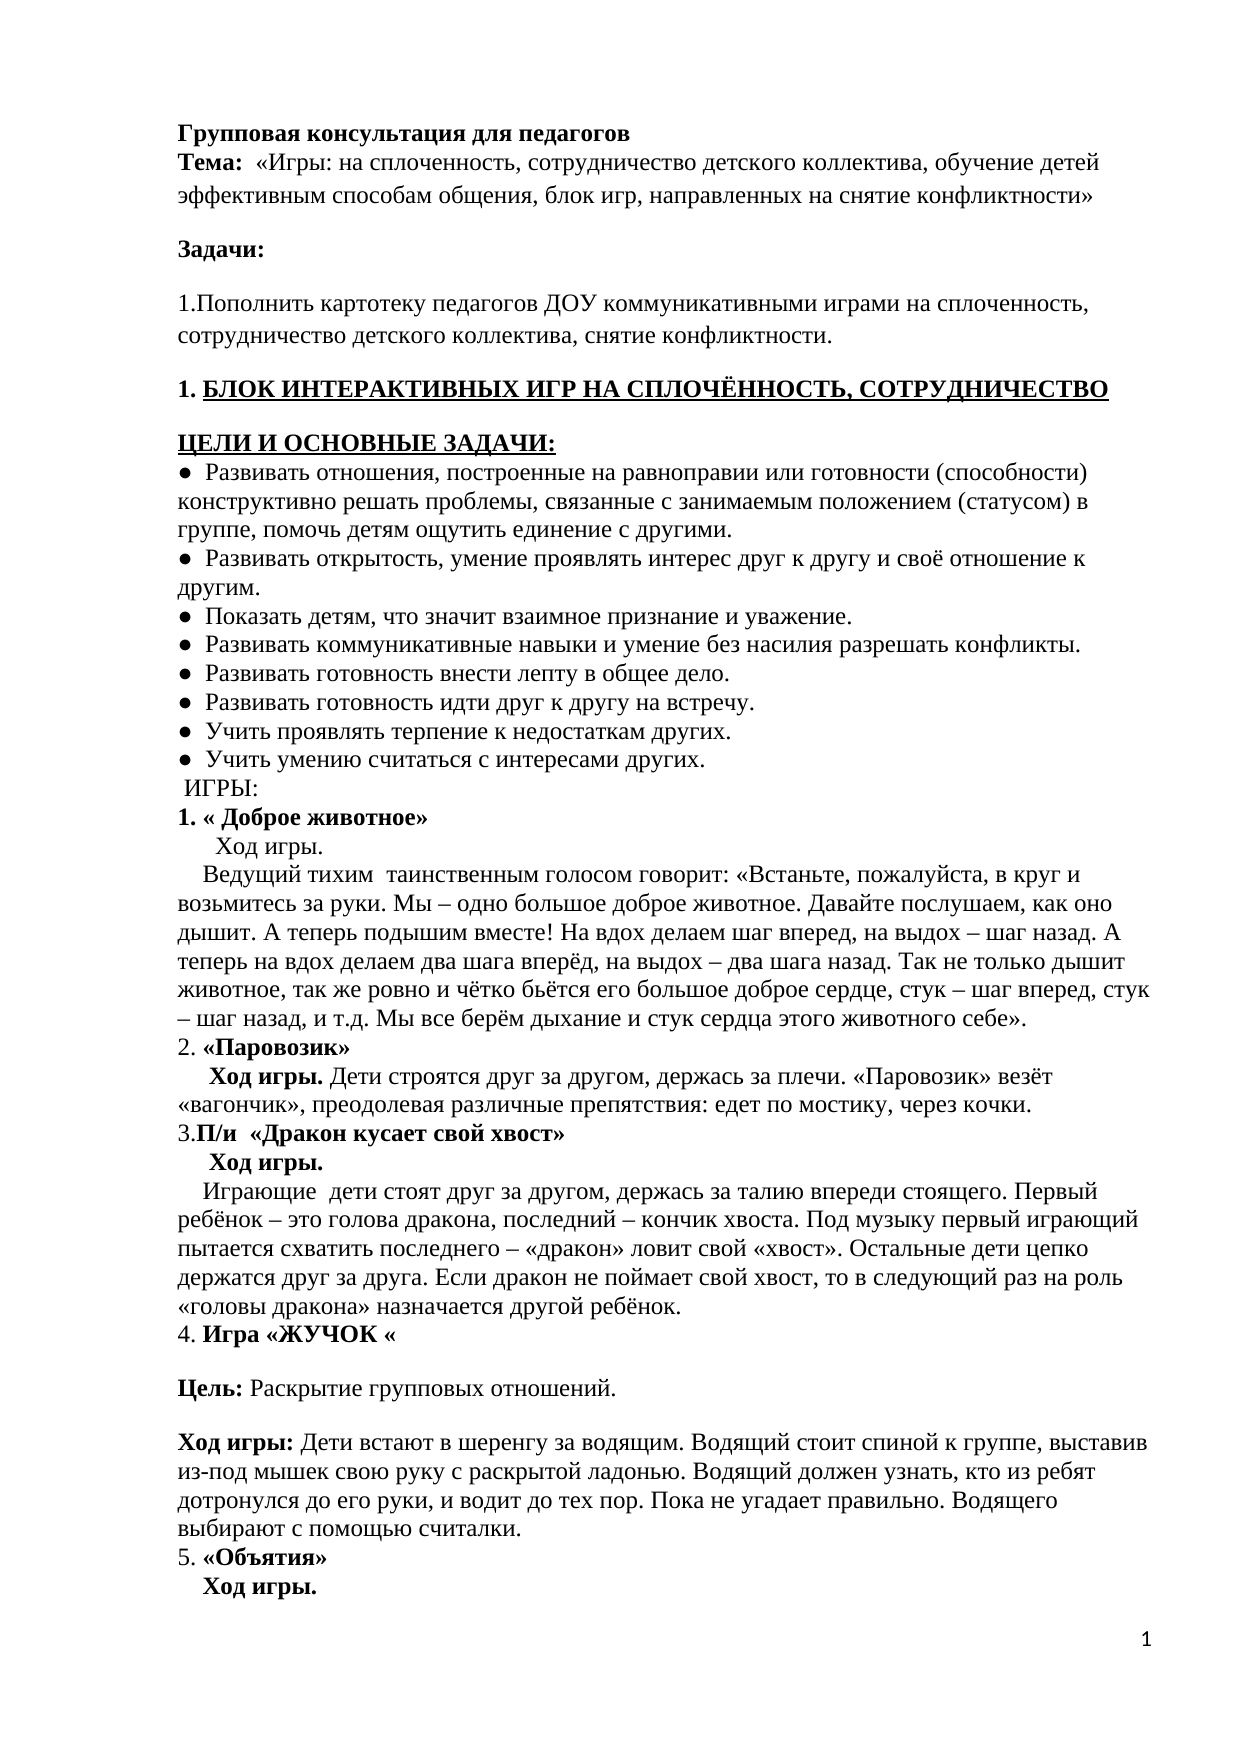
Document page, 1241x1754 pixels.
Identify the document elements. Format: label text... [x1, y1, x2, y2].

text Ход игры. [177, 831, 1152, 859]
text Ход игры. Дети строятся друг за другом, держась за плечи. «Паровозик» везёт «вагончик», преодолевая различные препятствия: едет по мостику, через кочки. [177, 1061, 1152, 1118]
text Ход игры. [177, 1571, 1152, 1600]
text ● Развивать открытость, умение проявлять интерес друг к другу и своё отношение к другим. [177, 543, 1152, 601]
text ЦЕЛИ И ОСНОВНЫЕ ЗАДАЧИ: [177, 428, 1152, 457]
text Задачи: [177, 234, 1152, 262]
text 1. « Доброе животное» [177, 802, 1152, 831]
text ● Развивать готовность идти друг к другу на встречу. [177, 687, 1152, 716]
text Ход игры. [177, 1147, 1152, 1176]
text ● Развивать коммуникативные навыки и умение без насилия разрешать конфликты. [177, 629, 1152, 658]
text 1.Пополнить картотеку педагогов ДОУ коммуникативными играми на сплоченность, сотрудничество детского коллектива, снятие конфликтности. [177, 288, 1152, 349]
text Тема: «Игры: на сплоченность, сотрудничество детского коллектива, обучение детей эффективным способам общения, блок игр, направленных на снятие конфликтности» [177, 147, 1152, 209]
text Ведущий тихим таинственным голосом говорит: «Встаньте, пожалуйста, в круг и возьмитесь за руки. Мы – одно большое доброе животное. Давайте послушаем, как оно дышит. А теперь подышим вместе! На вдох делаем шаг вперед, на выдох – шаг назад. А теперь на вдох делаем два шага вперёд, на выдох – два шага назад. Так не только дышит животное, так же ровно и чётко бьётся его большое доброе сердце, стук – шаг вперед, стук – шаг назад, и т.д. Мы все берём дыхание и стук сердца этого животного себе». [177, 859, 1152, 1032]
text Играющие дети стоят друг за другом, держась за талию впереди стоящего. Первый ребёнок – это голова дракона, последний – кончик хвоста. Под музыку первый играющий пытается схватить последнего – «дракон» ловит свой «хвост». Остальные дети цепко держатся друг за друга. Если дракон не поймает свой хвост, то в следующий раз на роль «головы дракона» назначается другой ребёнок. [177, 1176, 1152, 1319]
text 3.П/и «Дракон кусает свой хвост» [177, 1118, 1152, 1147]
text ● Показать детям, что значит взаимное признание и уважение. [177, 601, 1152, 629]
text 1. БЛОК ИНТЕРАКТИВНЫХ ИГР НА СПЛОЧЁННОСТЬ, СОТРУДНИЧЕСТВО [177, 374, 1152, 403]
text ● Учить проявлять терпение к недостаткам других. [177, 716, 1152, 744]
text Цель: Раскрытие групповых отношений. [177, 1373, 1152, 1402]
text ИГРЫ: [177, 773, 1152, 802]
text 2. «Паровозик» [177, 1032, 1152, 1061]
text Ход игры: Дети встают в шеренгу за водящим. Водящий стоит спиной к группе, выставив из-под мышек свою руку с раскрытой ладонью. Водящий должен узнать, кто из ребят дотронулся до его руки, и водит до тех пор. Пока не угадает правильно. Водящего выбирают с помощью считалки. [177, 1427, 1152, 1542]
text ● Учить умению считаться с интересами других. [177, 744, 1152, 773]
text ● Развивать отношения, построенные на равноправии или готовности (способности) конструктивно решать проблемы, связанные с занимаемым положением (статусом) в группе, помочь детям ощутить единение с другими. [177, 457, 1152, 543]
text Групповая консультация для педагогов [177, 118, 1152, 147]
text ● Развивать готовность внести лепту в общее дело. [177, 658, 1152, 687]
text 5. «Объятия» [177, 1542, 1152, 1571]
text 4. Игра «ЖУЧОК « [177, 1319, 1152, 1348]
